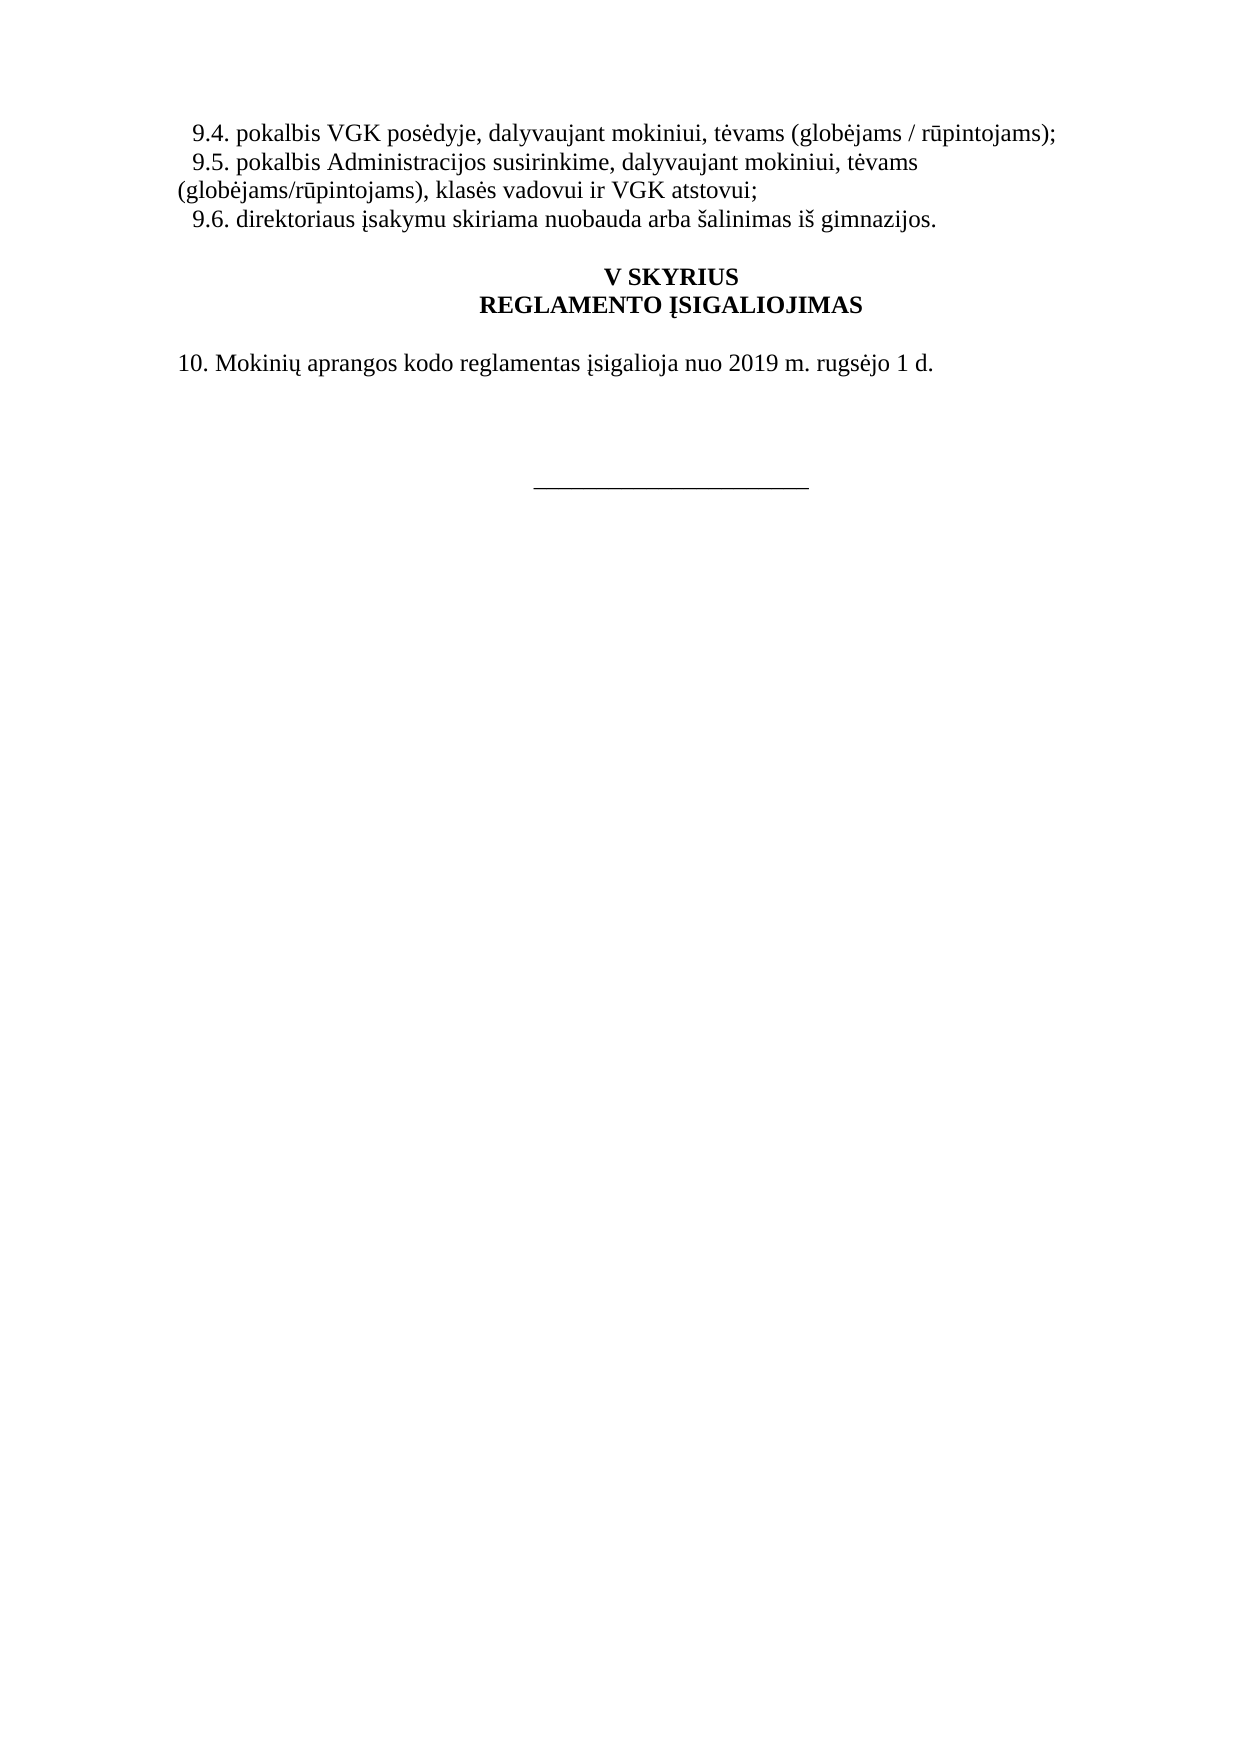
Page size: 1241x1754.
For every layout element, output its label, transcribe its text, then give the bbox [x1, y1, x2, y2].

text 10. Mokinių aprangos kodo reglamentas įsigalioja nuo 2019 m. rugsėjo 1 d. [177, 348, 1165, 377]
text V SKYRIUS [177, 262, 1165, 291]
text 9.4. pokalbis VGK posėdyje, dalyvaujant mokiniui, tėvams (globėjams / rūpintojams); [177, 118, 1165, 147]
text ______________________ [177, 463, 1165, 492]
text 9.6. direktoriaus įsakymu skiriama nuobauda arba šalinimas iš gimnazijos. [177, 204, 1165, 233]
text 9.5. pokalbis Administracijos susirinkime, dalyvaujant mokiniui, tėvams (globėjams/rūpintojams), klasės vadovui ir VGK atstovui; [177, 147, 1165, 204]
text REGLAMENTO ĮSIGALIOJIMAS [177, 291, 1165, 319]
